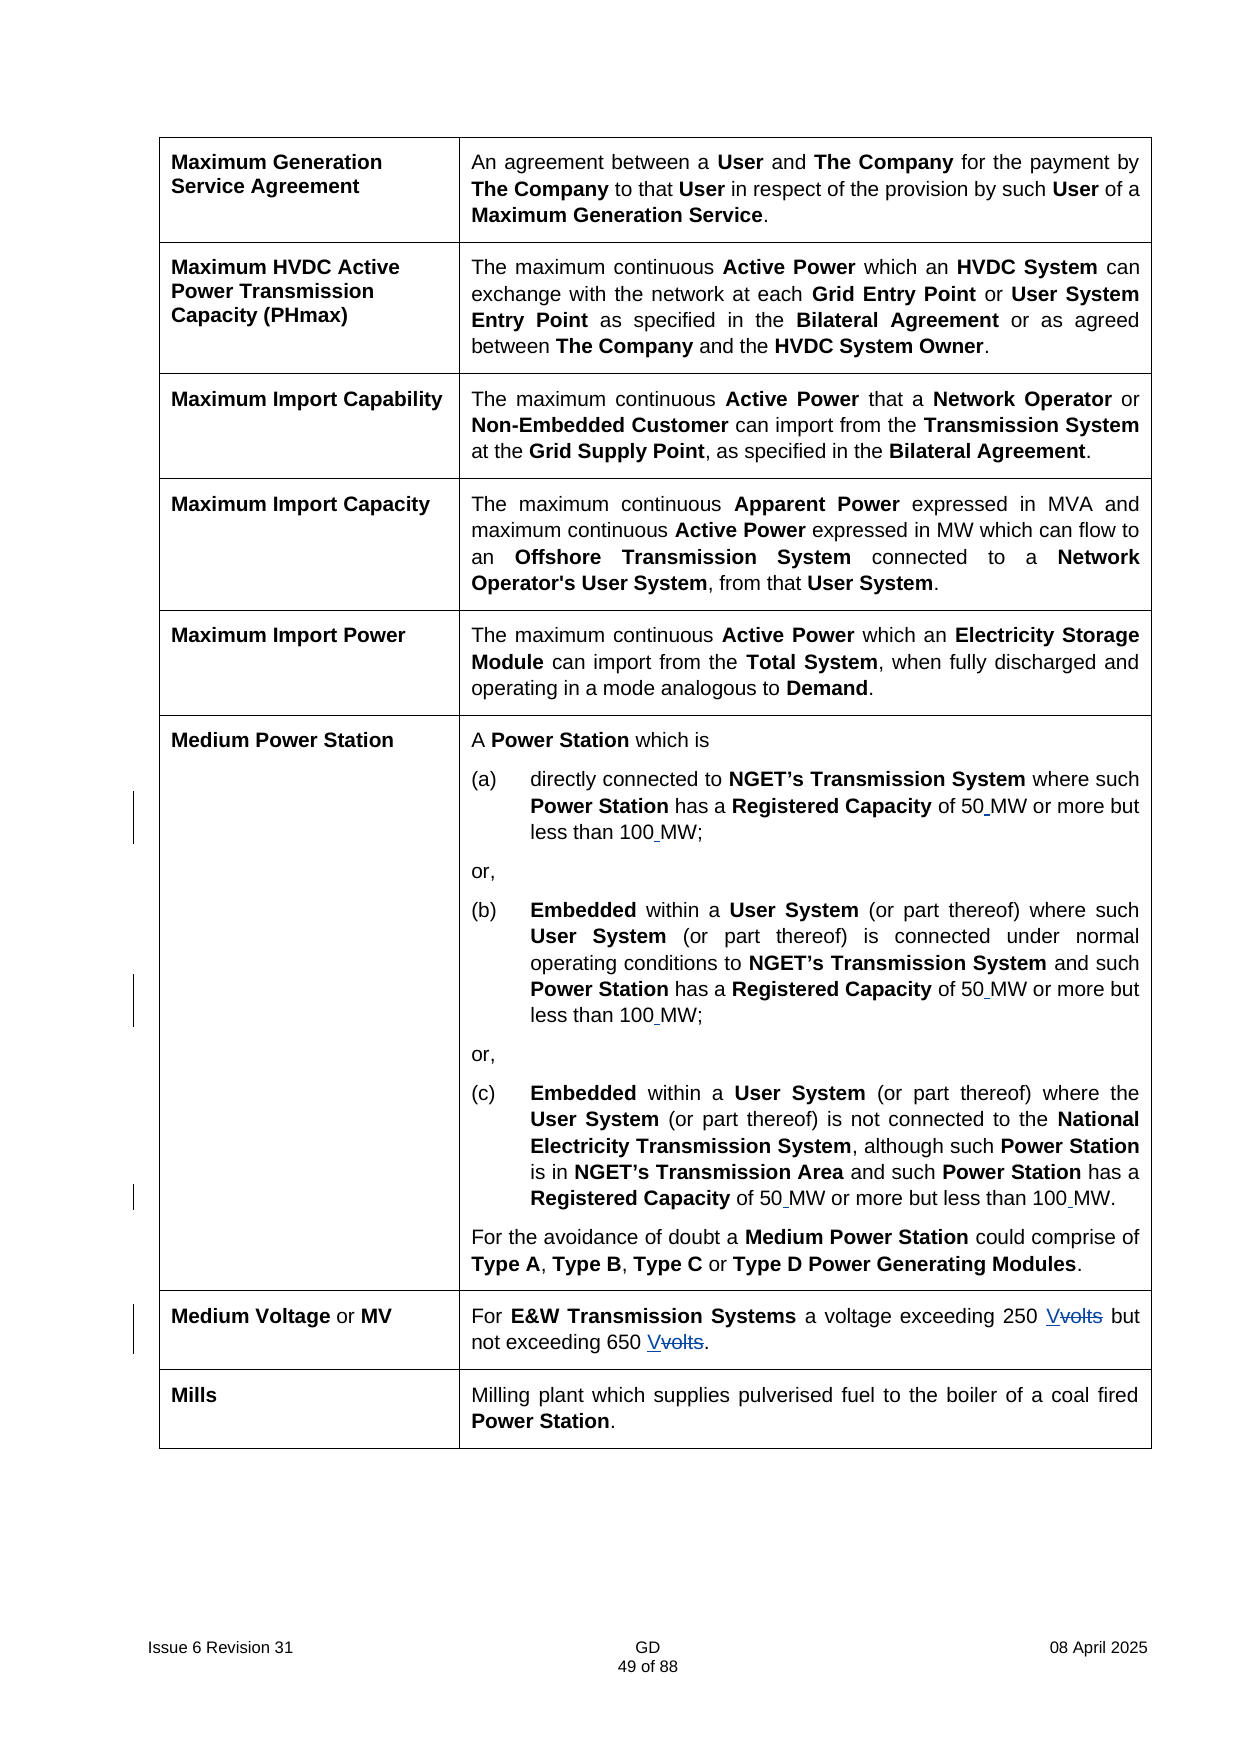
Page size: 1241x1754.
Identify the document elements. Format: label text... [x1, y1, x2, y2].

table_cell For E&W Transmission Systems a voltage exceeding 250 but not exceeding 650 . [460, 1291, 1151, 1369]
table_cell The maximum continuous Active Power which an Electricity Storage Module can import from the Total System, when fully discharged and operating in a mode analogous to Demand. [460, 611, 1151, 715]
table_cell The maximum continuous Active Power that a Network Operator or Non-Embedded Customer can import from the Transmission System at the Grid Supply Point, as specified in the Bilateral Agreement. [460, 374, 1151, 478]
table_cell An agreement between a User and The Company for the payment by The Company to that User in respect of the provision by such User of a Maximum Generation Service. [460, 138, 1151, 242]
table_cell Medium Power Station [160, 716, 459, 1290]
table_cell Maximum Import Capacity [160, 479, 459, 610]
table_cell Maximum HVDC Active Power Transmission Capacity (PHmax) [160, 243, 459, 373]
table_cell A Power Station which is (a) directly connected to NGET’s Transmission System where such Power Station has a Registered Capacity of 50MW or more but less than 100MW; or, (b) Embedded within a User System (or part thereof) where such User System (or part thereof) is connected under normal operating conditions to NGET’s Transmission System and such Power Station has a Registered Capacity of 50MW or more but less than 100MW; or, (c) Embedded within a User System (or part thereof) where the User System (or part thereof) is not connected to the National Electricity Transmission System, although such Power Station is in NGET’s Transmission Area and such Power Station has a Registered Capacity of 50MW or more but less than 100MW. For the avoidance of doubt a Medium Power Station could comprise of Type A, Type B, Type C or Type D Power Generating Modules. [460, 716, 1151, 1290]
table_cell Maximum Import Capability [160, 374, 459, 478]
table_cell The maximum continuous Apparent Power expressed in MVA and maximum continuous Active Power expressed in MW which can flow to an Offshore Transmission System connected to a Network Operator's User System, from that User System. [460, 479, 1151, 610]
table_cell Milling plant which supplies pulverised fuel to the boiler of a coal fired Power Station. [460, 1370, 1151, 1448]
table_cell Medium Voltage or MV [160, 1291, 459, 1369]
table_cell The maximum continuous Active Power which an HVDC System can exchange with the network at each Grid Entry Point or User System Entry Point as specified in the Bilateral Agreement or as agreed between The Company and the HVDC System Owner. [460, 243, 1151, 373]
table_cell Mills [160, 1370, 459, 1448]
table_cell Maximum Generation Service Agreement [160, 138, 459, 242]
table_cell Maximum Import Power [160, 611, 459, 715]
